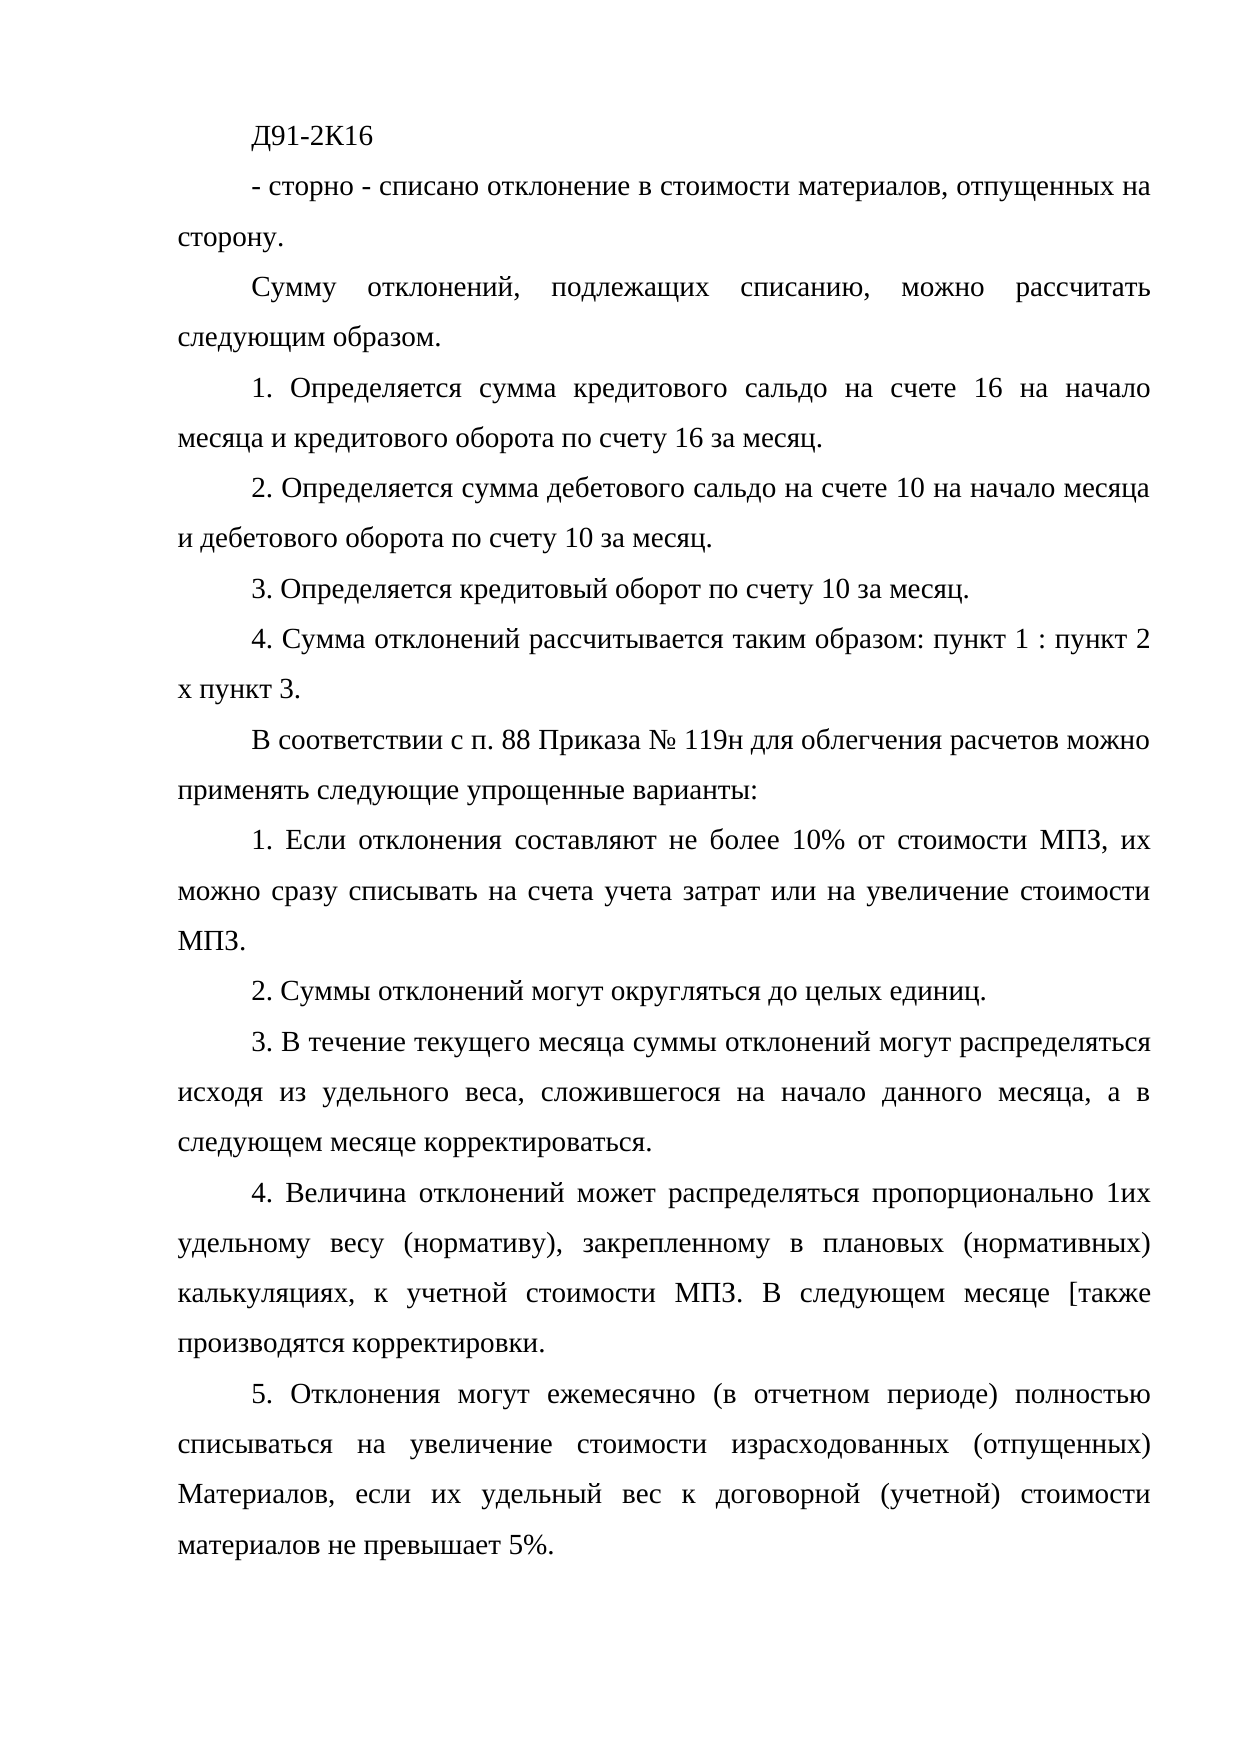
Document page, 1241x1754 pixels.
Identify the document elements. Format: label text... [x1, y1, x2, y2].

text 2. Суммы отклонений могут округляться до целых единиц. [177, 973, 1152, 1007]
text 3. В течение текущего месяца суммы отклонений могут распределяться исходя из удельного веса, сложившегося на начало данного месяца, а в следующем месяце корректироваться. [177, 1024, 1152, 1158]
text 5. Отклонения могут ежемесячно (в отчетном периоде) полностью списываться на увеличение стоимости израсходованных (отпущенных) Материалов, если их удельный вес к договорной (учетной) стоимости материалов не превышает 5%. [177, 1376, 1152, 1560]
text Д91-2К16 [177, 118, 1152, 152]
text 1. Если отклонения составляют не более 10% от стоимости МПЗ, их можно сразу списывать на счета учета затрат или на увеличение стоимости МПЗ. [177, 822, 1152, 957]
text В соответствии с п. 88 Приказа № 119н для облегчения расчетов можно применять следующие упрощенные варианты: [177, 722, 1152, 806]
text 3. Определяется кредитовый оборот по счету 10 за месяц. [177, 571, 1152, 604]
text 2. Определяется сумма дебетового сальдо на счете 10 на начало месяца и дебетового оборота по счету 10 за месяц. [177, 470, 1152, 554]
text 1. Определяется сумма кредитового сальдо на счете 16 на начало месяца и кредитового оборота по счету 16 за месяц. [177, 370, 1152, 453]
text Сумму отклонений, подлежащих списанию, можно рассчитать следующим образом. [177, 269, 1152, 353]
text - сторно - списано отклонение в стоимости материалов, отпущенных на сторону. [177, 168, 1152, 252]
text 4. Величина отклонений может распределяться пропорционально 1их удельному весу (нормативу), закрепленному в плановых (нормативных) калькуляциях, к учетной стоимости МПЗ. В следующем месяце [также производятся корректировки. [177, 1175, 1152, 1359]
text 4. Сумма отклонений рассчитывается таким образом: пункт 1 : пункт 2 х пункт 3. [177, 621, 1152, 705]
